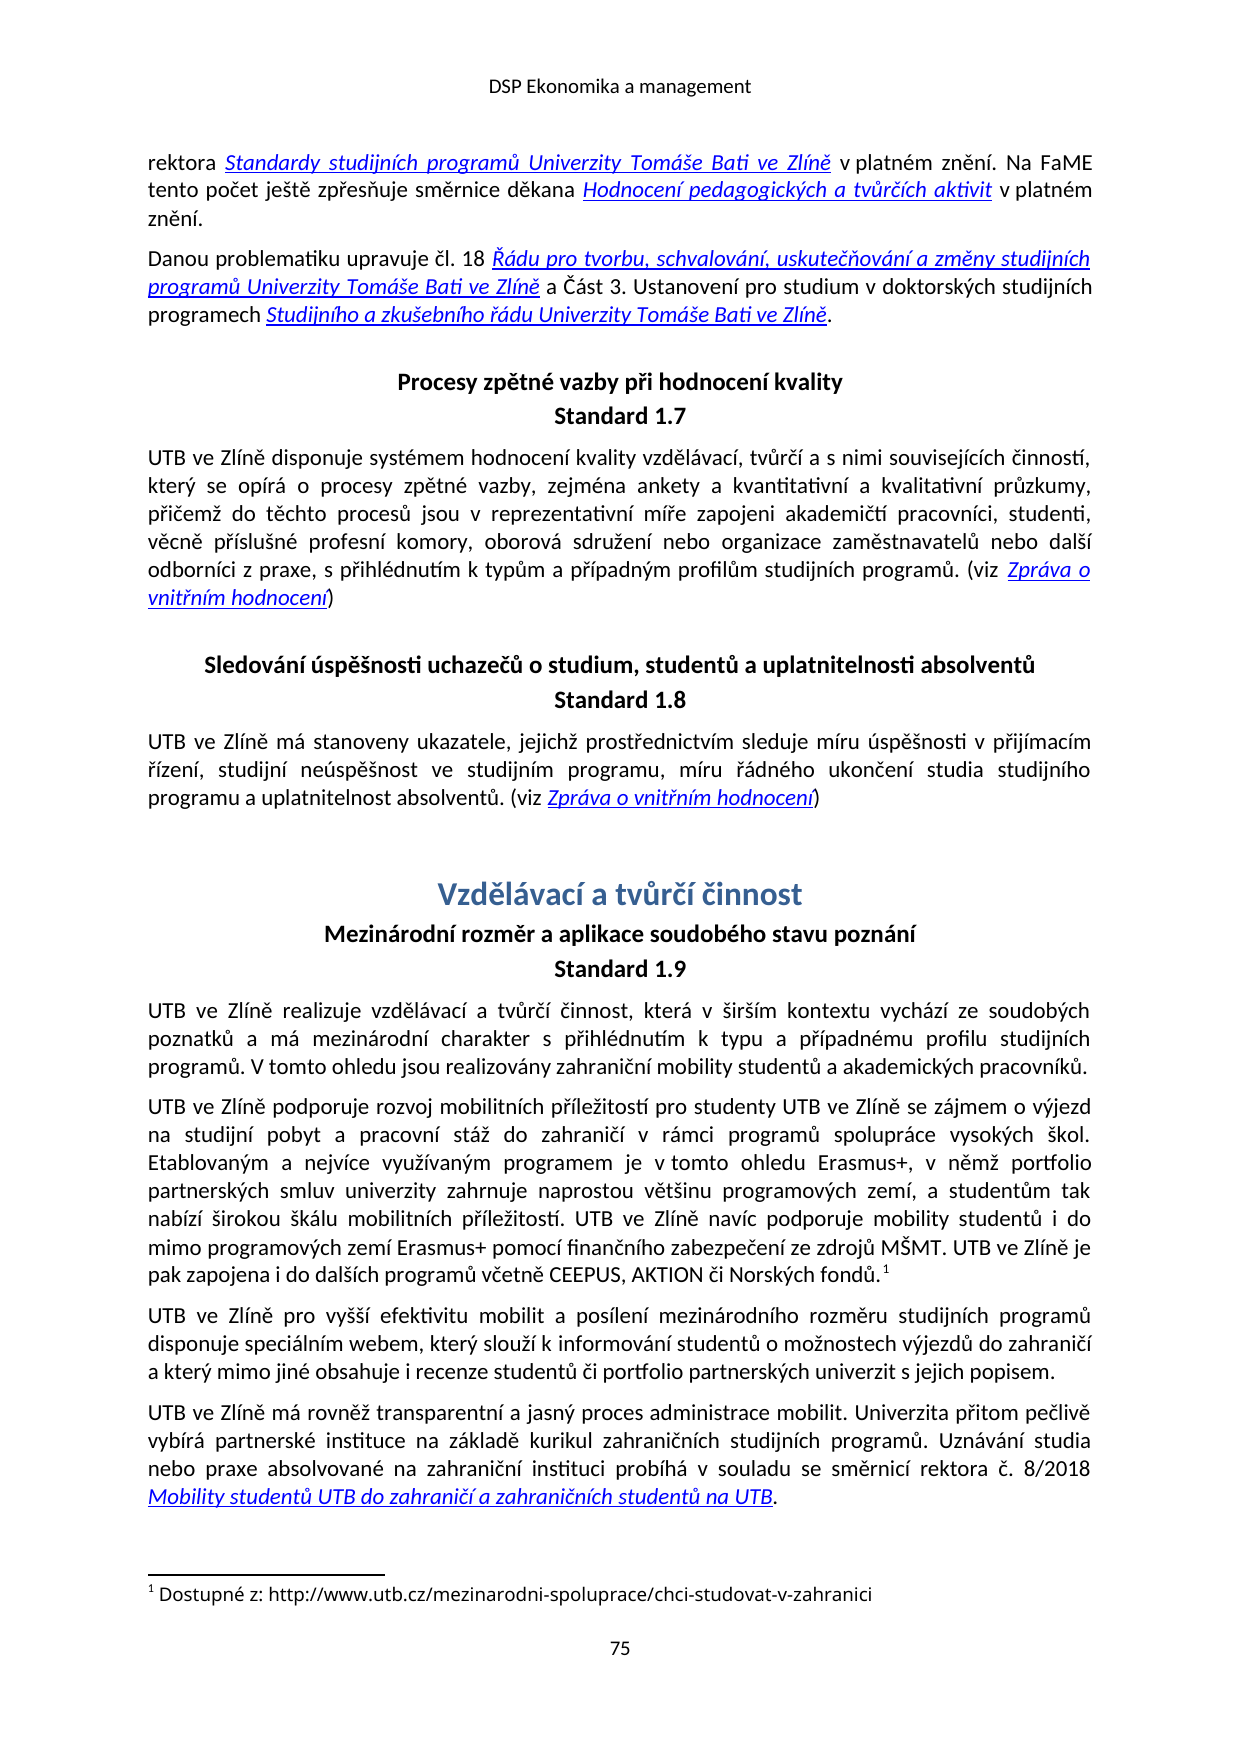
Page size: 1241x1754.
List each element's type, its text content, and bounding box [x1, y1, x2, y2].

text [148, 148, 1093, 232]
text Danou problematiku upravuje čl. 18 Řádu pro tvorbu, schvalování, uskutečňování a změny studijních programů Univerzity Tomáše Bati ve Zlíně a Část 3. Ustanovení pro studium v doktorských studijních programech Studijního a zkušebního řádu Univerzity Tomáše Bati ve Zlíně. [148, 244, 1093, 328]
subtitle Standard 1.9 [148, 953, 1093, 983]
subtitle Sledování úspěšnosti uchazečů o studium, studentů a uplatnitelnosti absolventů [148, 649, 1093, 679]
text UTB ve Zlíně disponuje systémem hodnocení kvality vzdělávací, tvůrčí a s nimi souvisejících činností, který se opírá o procesy zpětné vazby, zejména ankety a kvantitativní a kvalitativní průzkumy, přičemž do těchto procesů jsou v reprezentativní míře zapojeni akademičtí pracovníci, studenti, věcně příslušné profesní komory, oborová sdružení nebo organizace zaměstnavatelů nebo další odborníci z praxe, s přihlédnutím k typům a případným profilům studijních programů. (viz Zpráva o vnitřním hodnocení) [148, 443, 1093, 612]
text UTB ve Zlíně má stanoveny ukazatele, jejichž prostřednictvím sleduje míru úspěšnosti v přijímacím řízení, studijní neúspěšnost ve studijním programu, míru řádného ukončení studia studijního programu a uplatnitelnost absolventů. (viz Zpráva o vnitřním hodnocení) [148, 727, 1093, 811]
subtitle Procesy zpětné vazby při hodnocení kvality [148, 366, 1093, 396]
text UTB ve Zlíně realizuje vzdělávací a tvůrčí činnost, která v širším kontextu vychází ze soudobých poznatků a má mezinárodní charakter s přihlédnutím k typu a případnému profilu studijních programů. V tomto ohledu jsou realizovány zahraniční mobility studentů a akademických pracovníků. [148, 996, 1093, 1080]
text UTB ve Zlíně má rovněž transparentní a jasný proces administrace mobilit. Univerzita přitom pečlivě vybírá partnerské instituce na základě kurikul zahraničních studijních programů. Uznávání studia nebo praxe absolvované na zahraniční instituci probíhá v souladu se směrnicí rektora č. 8/2018 Mobility studentů UTB do zahraničí a zahraničních studentů na UTB. [148, 1398, 1093, 1510]
subtitle Standard 1.8 [148, 684, 1093, 714]
subtitle Vzdělávací a tvůrčí činnost [148, 873, 1093, 914]
text UTB ve Zlíně pro vyšší efektivitu mobilit a posílení mezinárodního rozměru studijních programů disponuje speciálním webem, který slouží k informování studentů o možnostech výjezdů do zahraničí a který mimo jiné obsahuje i recenze studentů či portfolio partnerských univerzit s jejich popisem. [148, 1301, 1093, 1385]
text UTB ve Zlíně podporuje rozvoj mobilitních příležitostí pro studenty UTB ve Zlíně se zájmem o výjezd na studijní pobyt a pracovní stáž do zahraničí v rámci programů spolupráce vysokých škol. Etablovaným a nejvíce využívaným programem je v tomto ohledu Erasmus+, v němž portfolio partnerských smluv univerzity zahrnuje naprostou většinu programových zemí, a studentům tak nabízí širokou škálu mobilitních příležitostí. UTB ve Zlíně navíc podporuje mobility studentů i do mimo programových zemí Erasmus+ pomocí finančního zabezpečení ze zdrojů MŠMT. UTB ve Zlíně je pak zapojena i do dalších programů včetně CEEPUS, AKTION či Norských fondů. [148, 1092, 1093, 1289]
subtitle Standard 1.7 [148, 400, 1093, 431]
subtitle Mezinárodní rozměr a aplikace soudobého stavu poznání [148, 918, 1093, 949]
